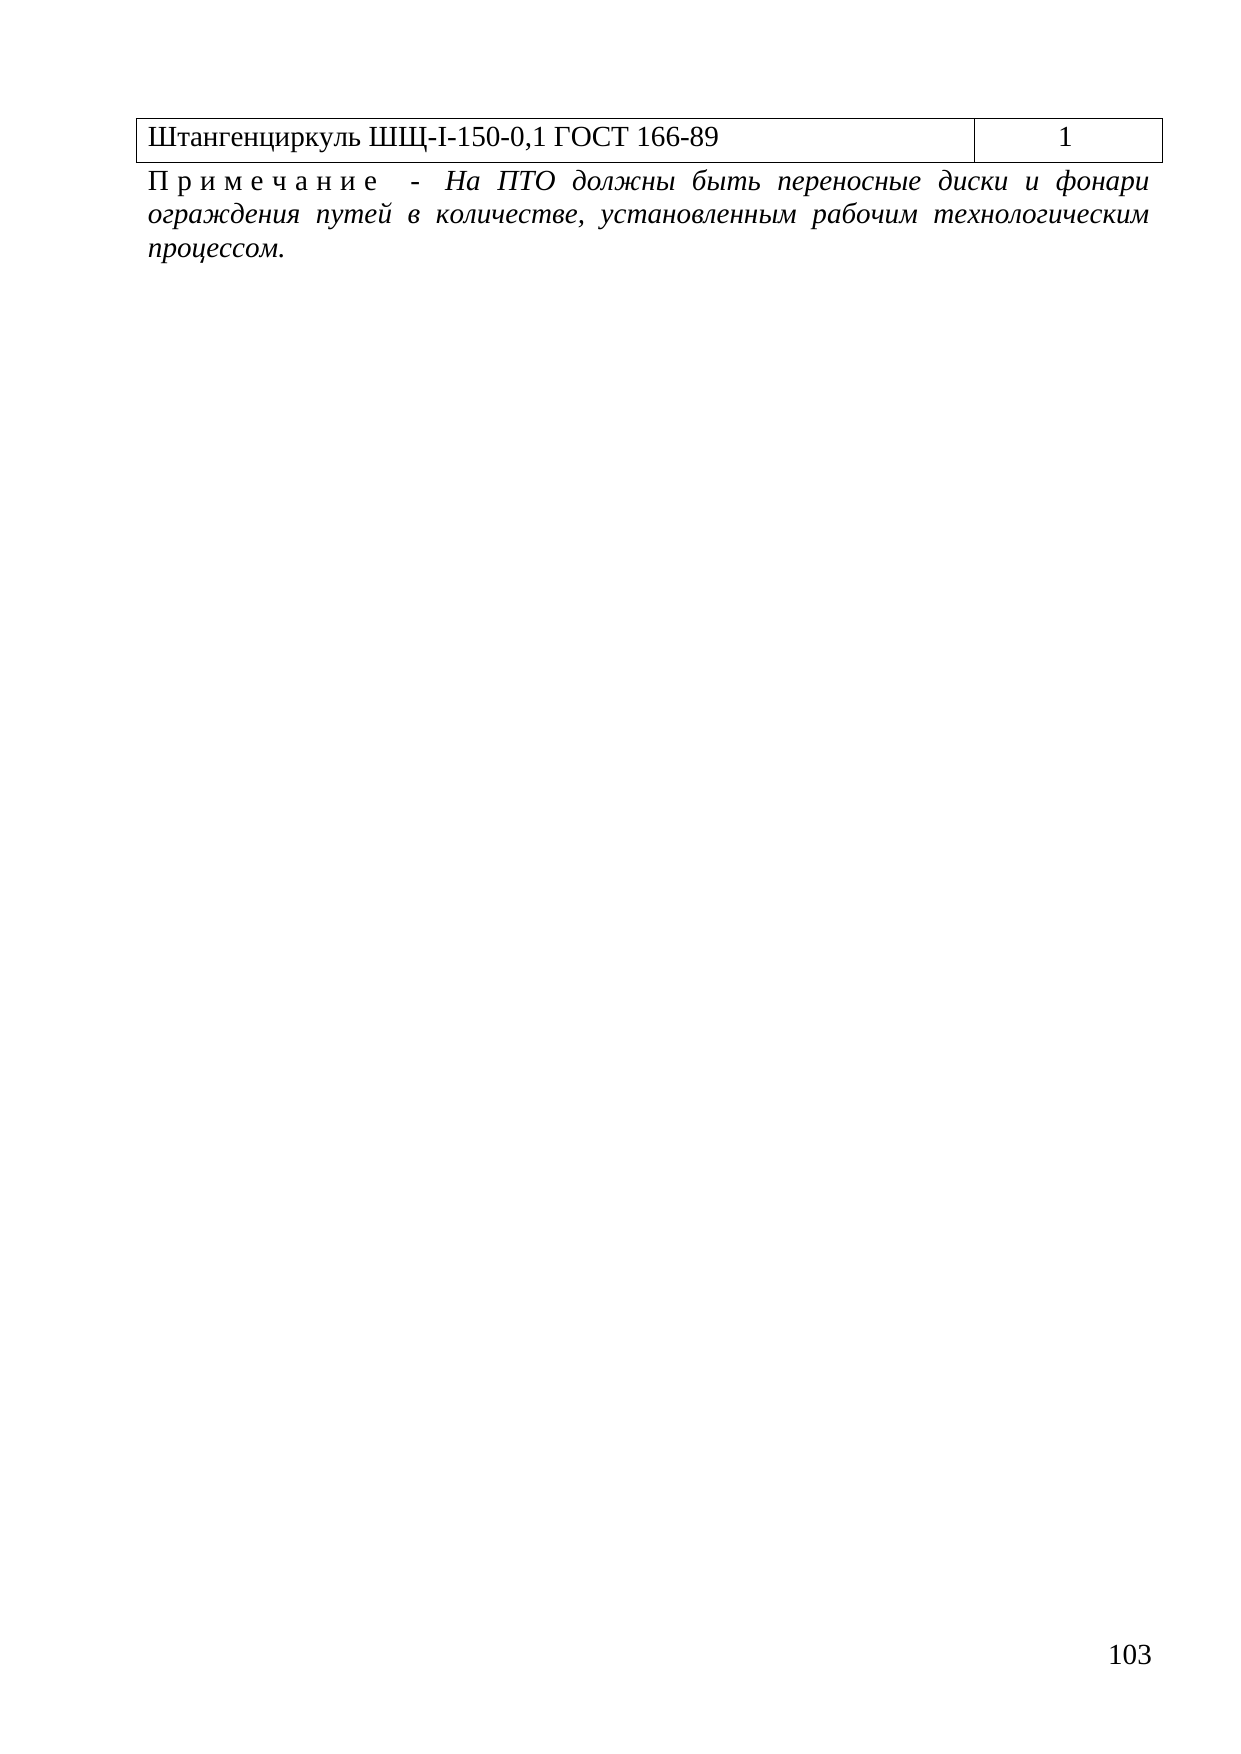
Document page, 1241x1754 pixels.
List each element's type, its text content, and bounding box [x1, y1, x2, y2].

text Примечание - На ПТО должны быть переносные диски и фонари ограждения путей в количестве, установленным рабочим технологическим процессом. [148, 163, 1150, 263]
table_cell 1 [975, 119, 1162, 162]
table_cell Штангенциркуль ШЩ-I-150-0,1 ГОСТ 166-89 [137, 119, 974, 162]
